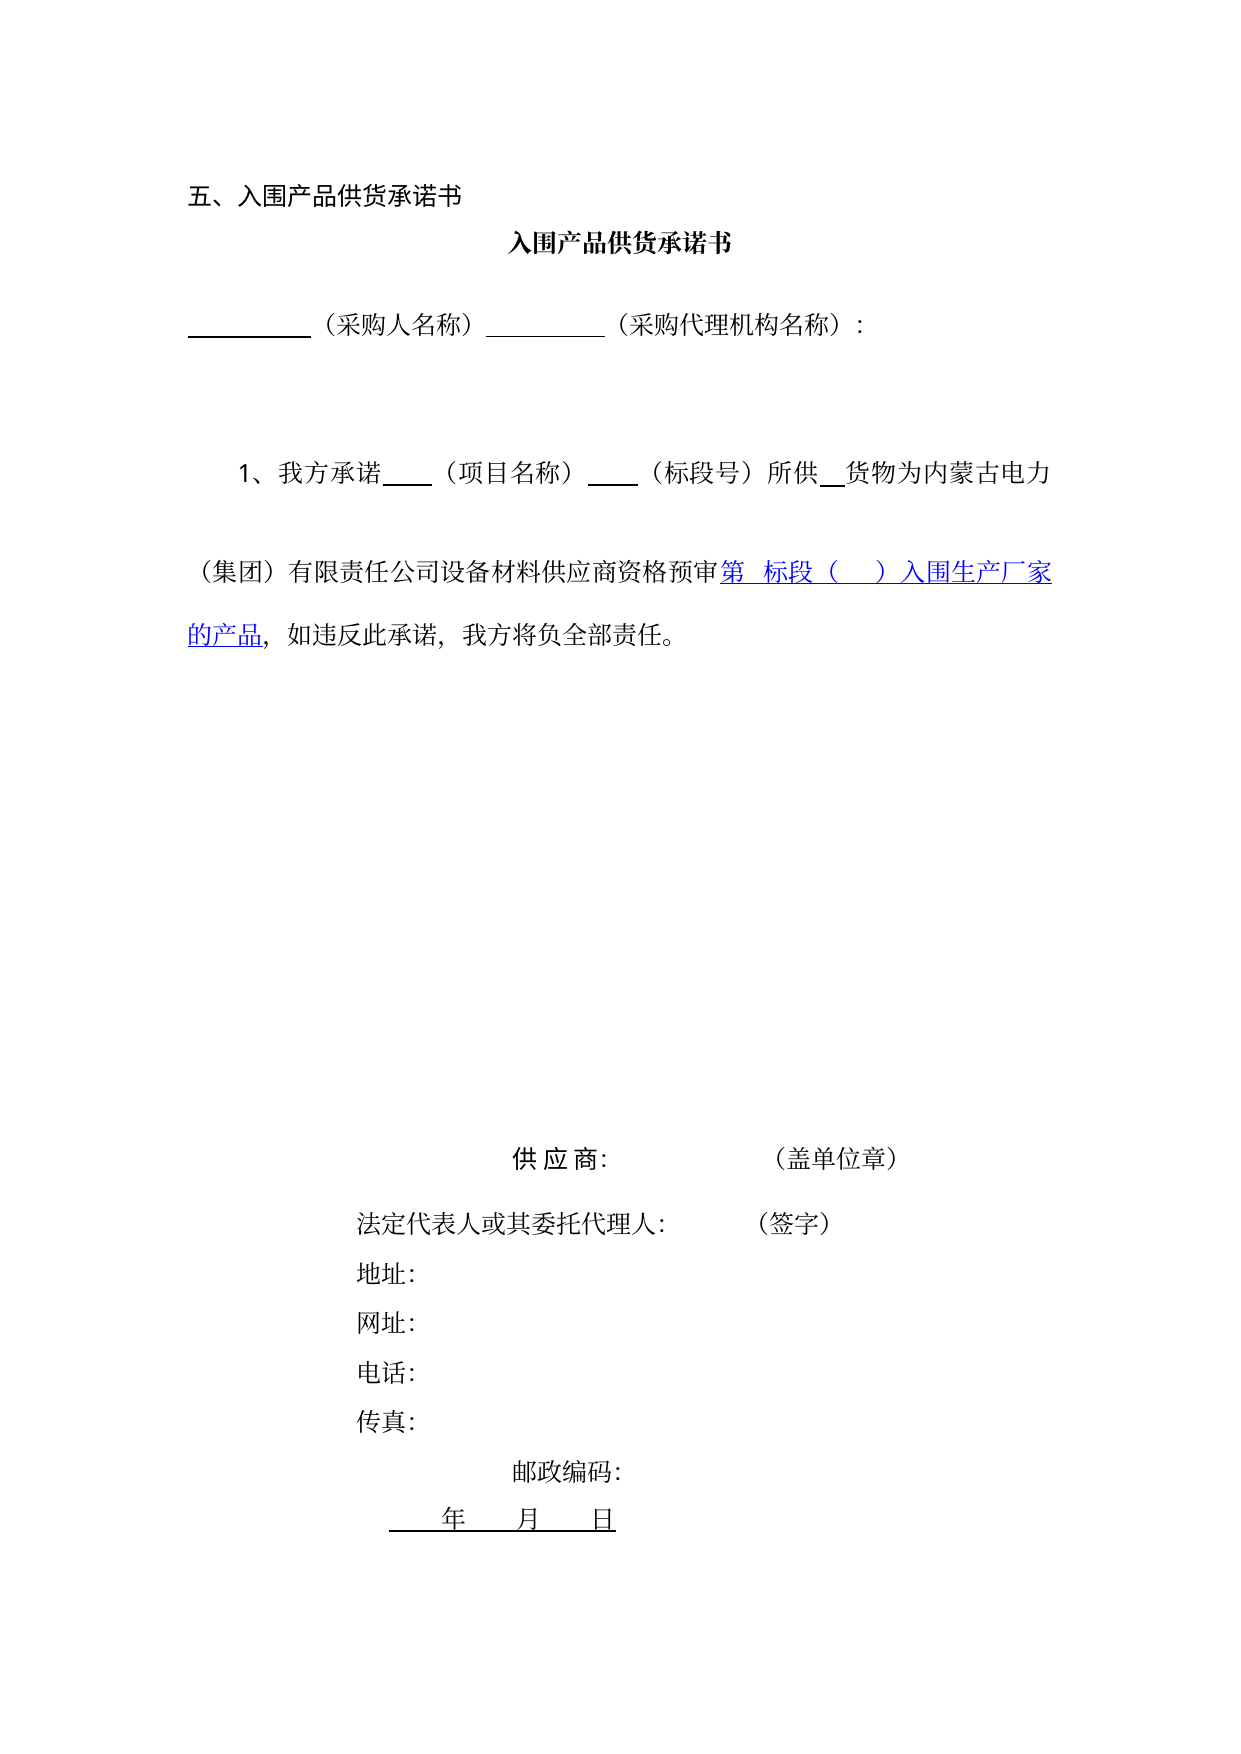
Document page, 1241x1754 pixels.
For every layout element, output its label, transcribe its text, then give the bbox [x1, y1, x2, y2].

text 网址： [187, 1307, 1053, 1340]
text 1、我方承诺 （项目名称） （标段号）所供 货物为内蒙古电力（集团）有限责任公司设备材料供应商资格预审第 标段（ ）入围生产厂家的产品，如违反此承诺，我方将负全部责任。 [187, 440, 1053, 652]
text 传真： [187, 1406, 1053, 1439]
text 年 月 日 [187, 1503, 1053, 1535]
text 入围产品供货承诺书 [187, 227, 1053, 259]
text （采购人名称） （采购代理机构名称）： [187, 309, 1053, 341]
text 地址： [187, 1258, 1053, 1291]
list 五、入围产品供货承诺书 [187, 162, 1053, 227]
text 邮政编码： [187, 1456, 1053, 1488]
text 法定代表人或其委托代理人： （签字） [187, 1208, 1053, 1241]
text 供 应 商： （盖单位章） [187, 1125, 1053, 1190]
text 电话： [187, 1357, 1053, 1389]
